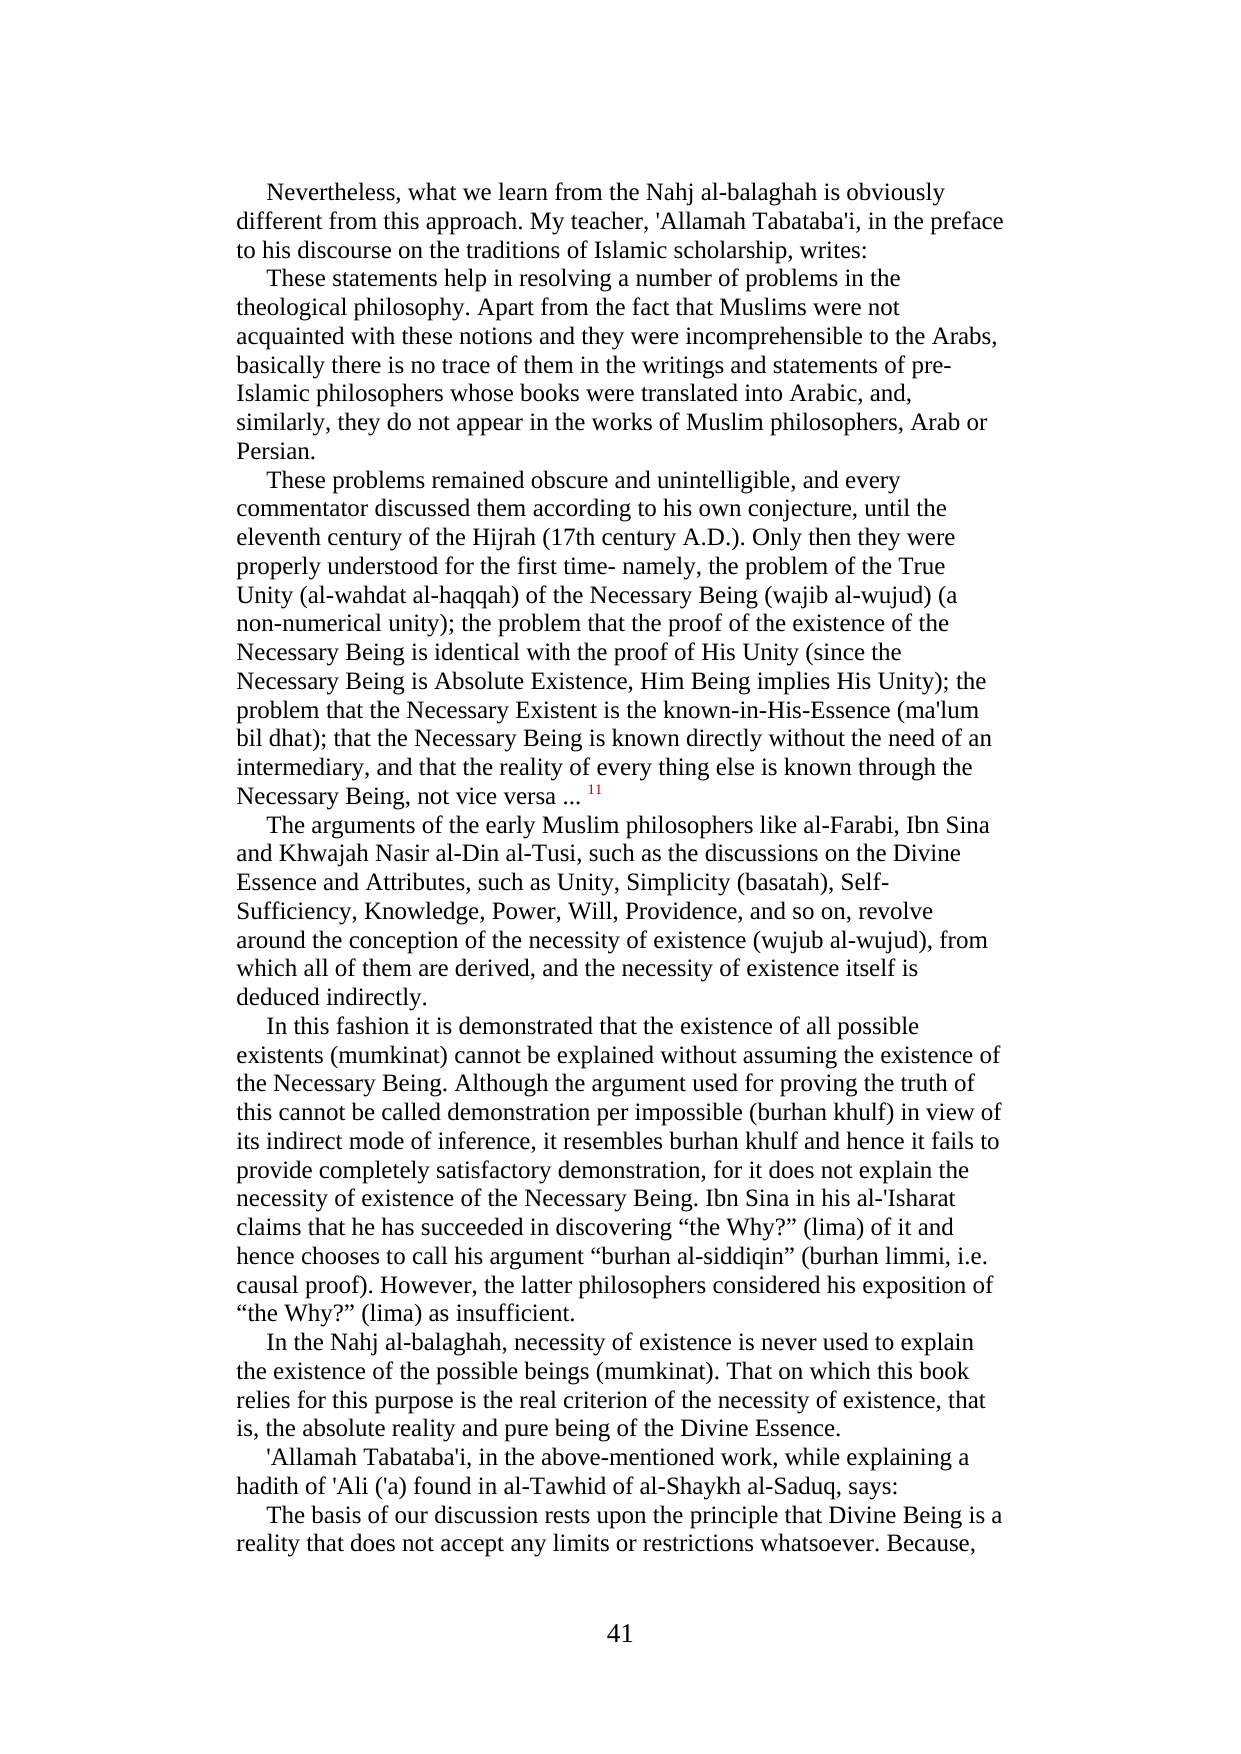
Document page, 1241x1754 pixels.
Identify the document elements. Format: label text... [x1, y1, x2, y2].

text In this fashion it is demonstrated that the existence of all possible existents (mumkinat) cannot be explained without assuming the existence of the Necessary Being. Although the argument used for proving the truth of this cannot be called demonstration per impossible (burhan khulf) in view of its indirect mode of inference, it resembles burhan khulf and hence it fails to provide completely satisfactory demonstration, for it does not explain the necessity of existence of the Necessary Being. Ibn Sina in his al-'Isharat claims that he has succeeded in discovering “the Why?” (lima) of it and hence chooses to call his argument “burhan al-siddiqin” (burhan limmi, i.e. causal proof). However, the latter philosophers considered his exposition of “the Why?” (lima) as insufficient. [236, 1011, 1004, 1327]
text These problems remained obscure and unintelligible, and every commentator discussed them according to his own conjecture, until the eleventh century of the Hijrah (17th century A.D.). Only then they were properly understood for the first time- namely, the problem of the True Unity (al-wahdat al-haqqah) of the Necessary Being (wajib al-wujud) (a non-numerical unity); the problem that the proof of the existence of the Necessary Being is identical with the proof of His Unity (since the Necessary Being is Absolute Existence, Him Being implies His Unity); the problem that the Necessary Existent is the known-in-His-Essence (ma'lum bil dhat); that the Necessary Being is known directly without the need of an intermediary, and that the reality of every thing else is known through the Necessary Being, not vice versa ... 11 [236, 465, 1004, 810]
text Nevertheless, what we learn from the Nahj al-balaghah is obviously different from this approach. My teacher, 'Allamah Tabataba'i, in the preface to his discourse on the traditions of Islamic scholarship, writes: [236, 177, 1004, 263]
text 'Allamah Tabataba'i, in the above-mentioned work, while explaining a hadith of 'Ali ('a) found in al-Tawhid of al-Shaykh al-Saduq, says: [236, 1442, 1004, 1500]
text In the Nahj al-balaghah, necessity of existence is never used to explain the existence of the possible beings (mumkinat). That on which this book relies for this purpose is the real criterion of the necessity of existence, that is, the absolute reality and pure being of the Divine Essence. [236, 1327, 1004, 1442]
text The arguments of the early Muslim philosophers like al-Farabi, Ibn Sina and Khwajah Nasir al-Din al-Tusi, such as the discussions on the Divine Essence and Attributes, such as Unity, Simplicity (basatah), Self-Sufficiency, Knowledge, Power, Will, Providence, and so on, revolve around the conception of the necessity of existence (wujub al-wujud), from which all of them are derived, and the necessity of existence itself is deduced indirectly. [236, 810, 1004, 1011]
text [236, 1500, 1004, 1557]
text These statements help in resolving a number of problems in the theological philosophy. Apart from the fact that Muslims were not acquainted with these notions and they were incomprehensible to the Arabs, basically there is no trace of them in the writings and statements of pre-Islamic philosophers whose books were translated into Arabic, and, similarly, they do not appear in the works of Muslim philosophers, Arab or Persian. [236, 263, 1004, 465]
